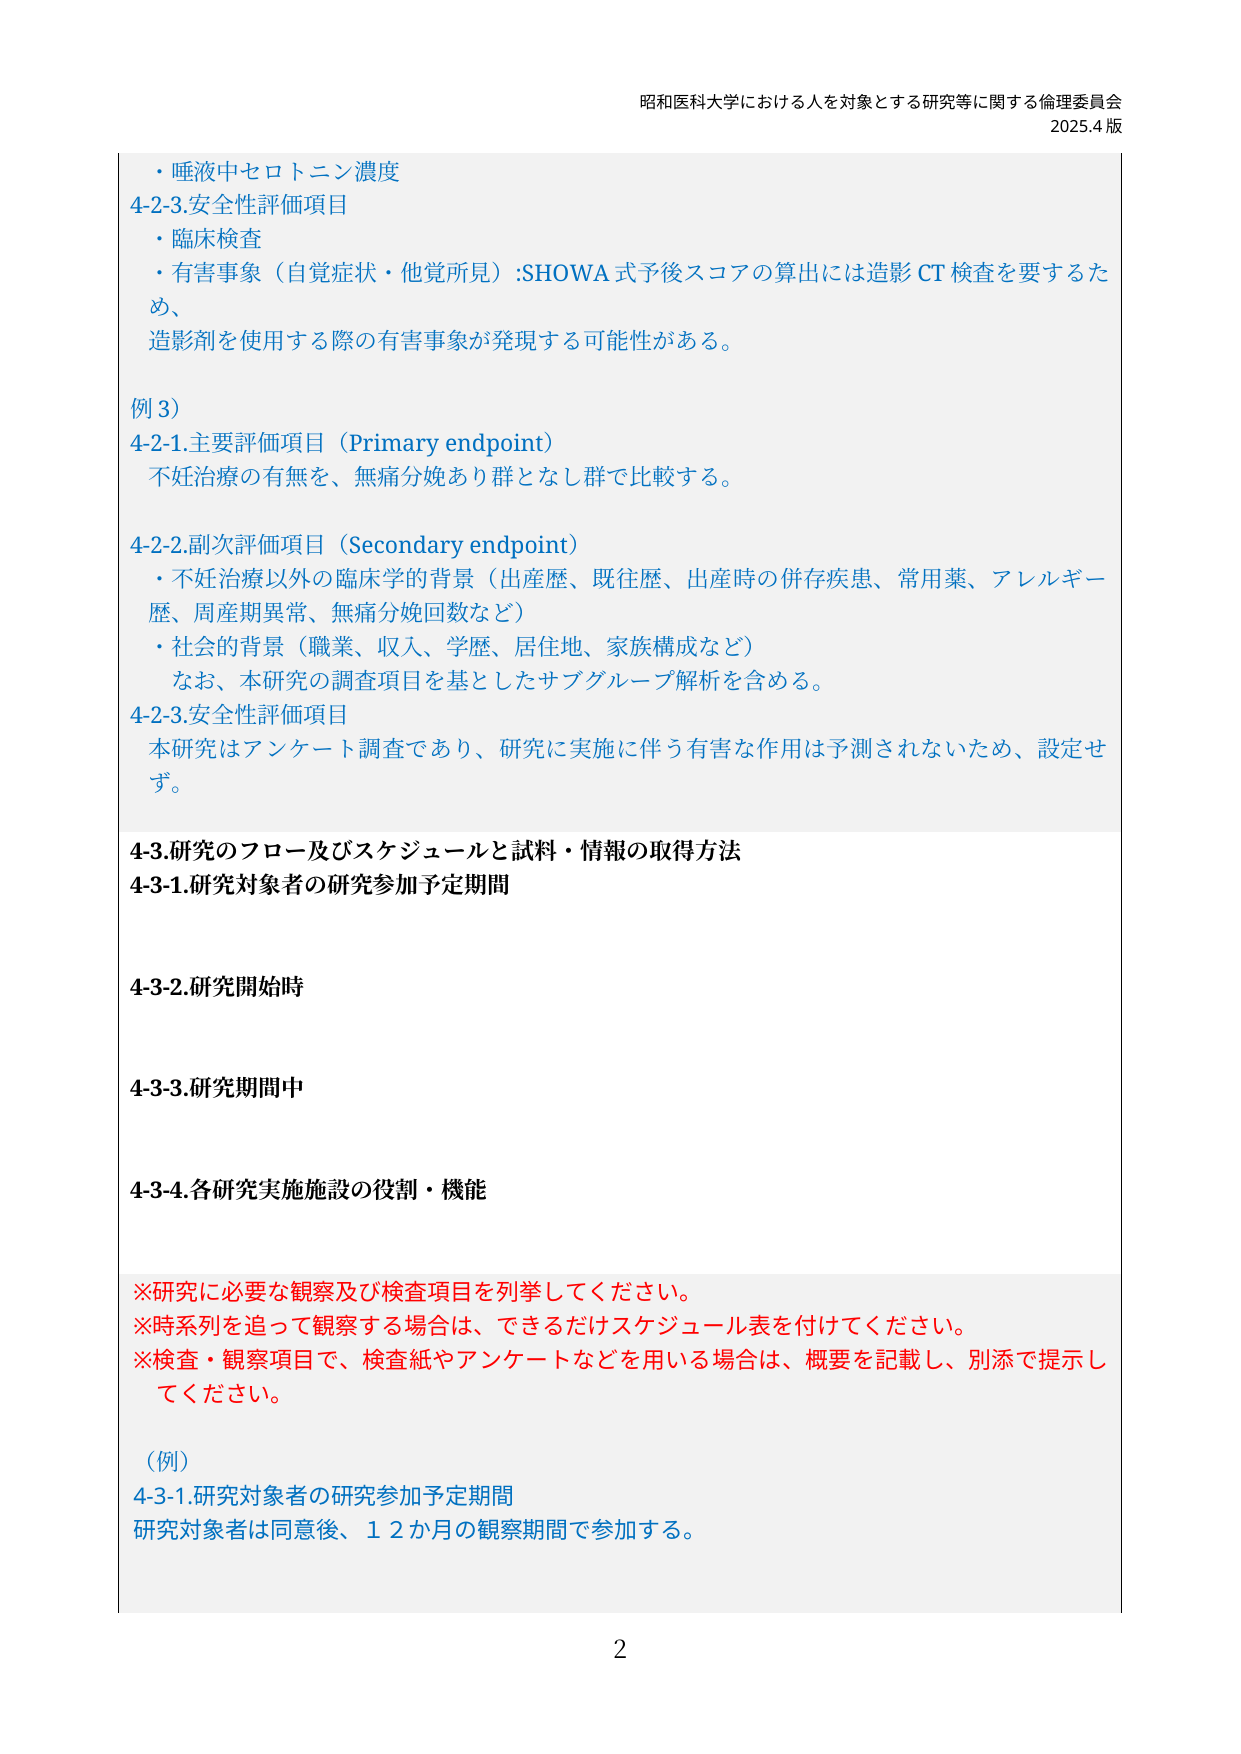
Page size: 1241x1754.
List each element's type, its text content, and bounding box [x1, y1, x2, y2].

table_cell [119, 1274, 1121, 1613]
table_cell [119, 153, 1121, 832]
table_cell 4-3.研究のフロー及びスケジュールと試料・情報の取得方法 [119, 832, 1121, 866]
table_cell 4-3-1.研究対象者の研究参加予定期間 4-3-2.研究開始時 4-3-3.研究期間中 4-3-4.各研究実施施設の役割・機能 [119, 866, 1121, 1274]
